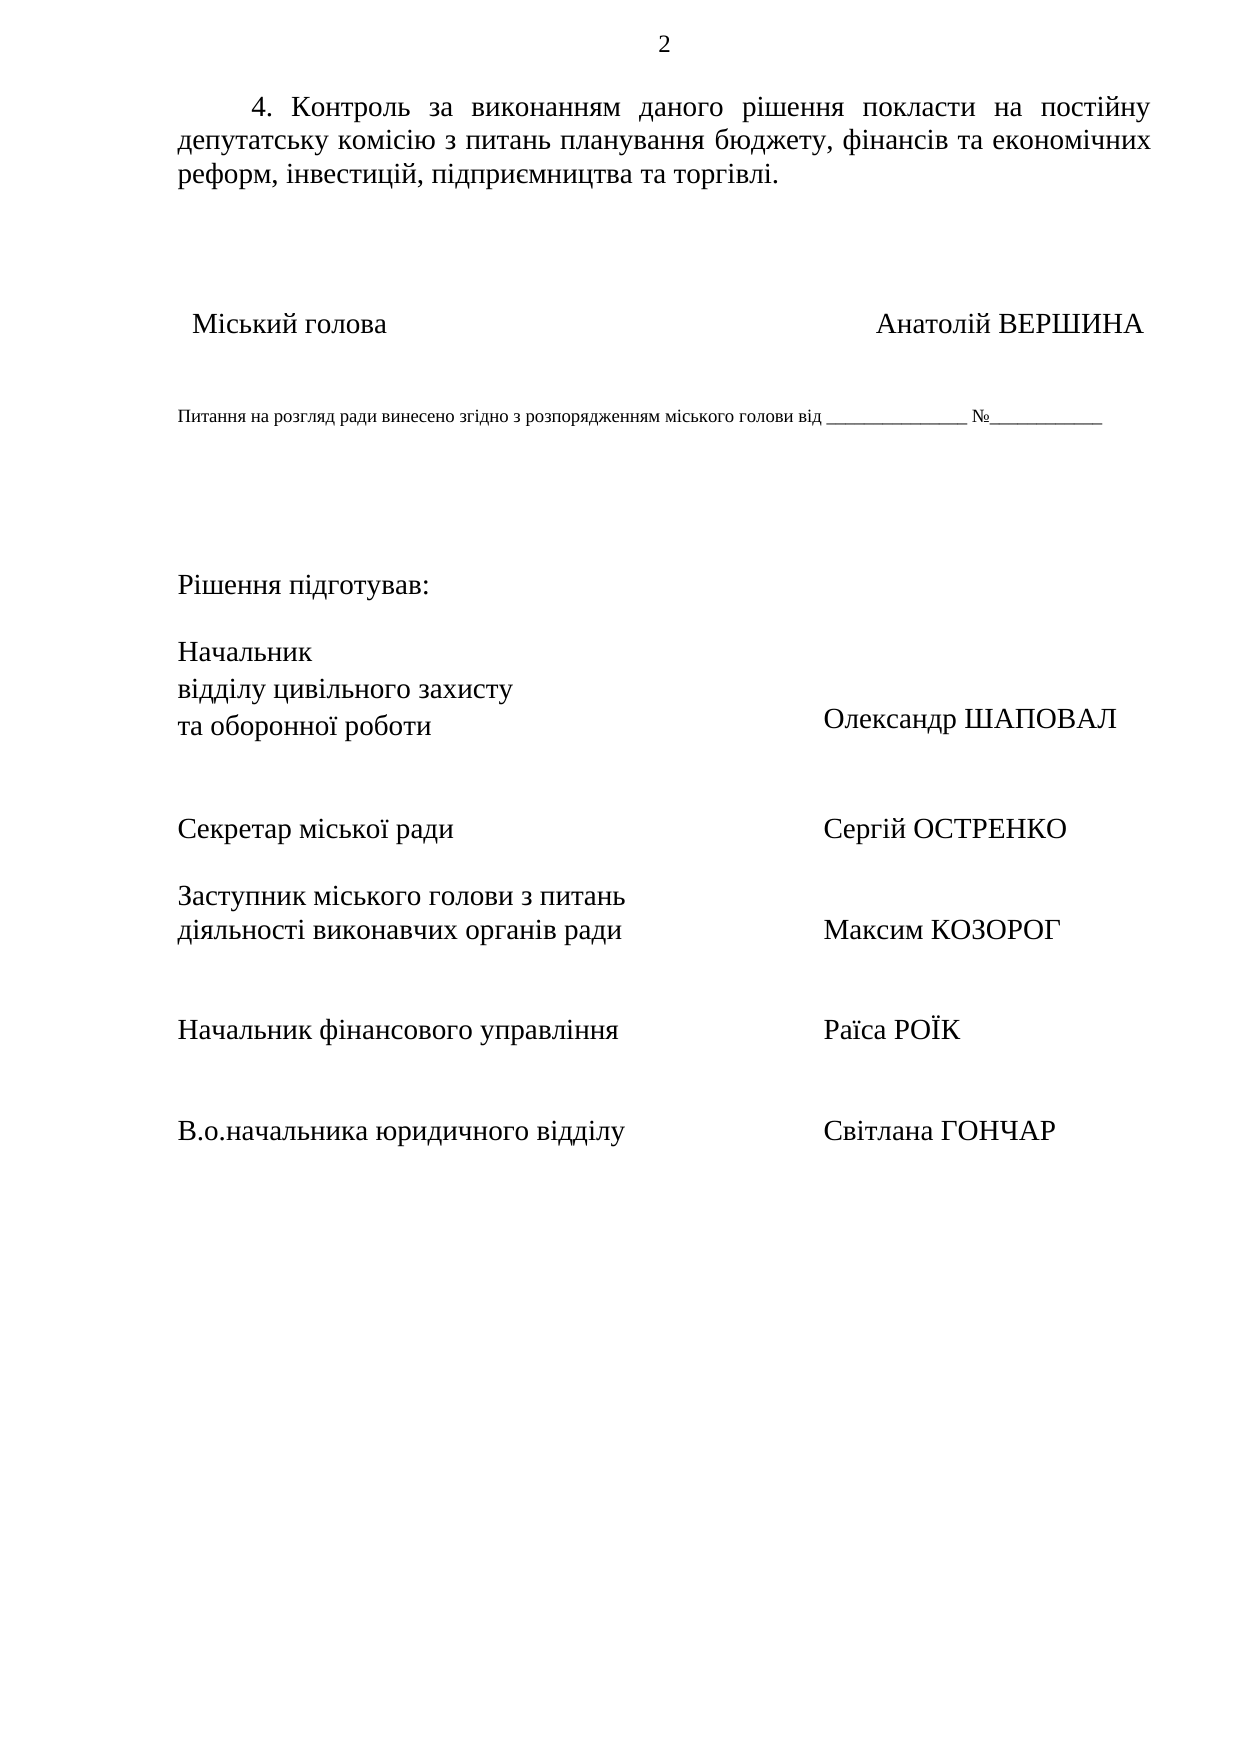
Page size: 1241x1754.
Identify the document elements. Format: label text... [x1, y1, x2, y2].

table_header Рішення підготував: Начальник відділу цивільного захисту та оборонної роботи [166, 568, 812, 744]
table_cell Сергій ОСТРЕНКО [812, 744, 1181, 845]
text 4. Контроль за виконанням даного рішення покласти на постійну депутатську комісію з питань планування бюджету, фінансів та економічних реформ, інвестицій, підприємництва та торгівлі. [177, 89, 1152, 189]
table_cell Максим КОЗОРОГ [812, 845, 1181, 945]
table_cell В.о.начальника юридичного відділу [166, 1046, 812, 1147]
table_cell Заступник міського голови з питань діяльності виконавчих органів ради [166, 845, 812, 945]
table_cell Начальник фінансового управління [166, 945, 812, 1046]
text Питання на розгляд ради винесено згідно з розпорядженням міського голови від _______________ №____________ [177, 405, 1152, 427]
table_cell Секретар міської ради [166, 744, 812, 845]
table_cell Світлана ГОНЧАР [812, 1046, 1181, 1147]
table_cell Раїса РОЇК [812, 945, 1181, 1046]
text Міський голова Анатолій ВЕРШИНА [177, 307, 1152, 340]
table_header Олександр ШАПОВАЛ [812, 568, 1181, 744]
